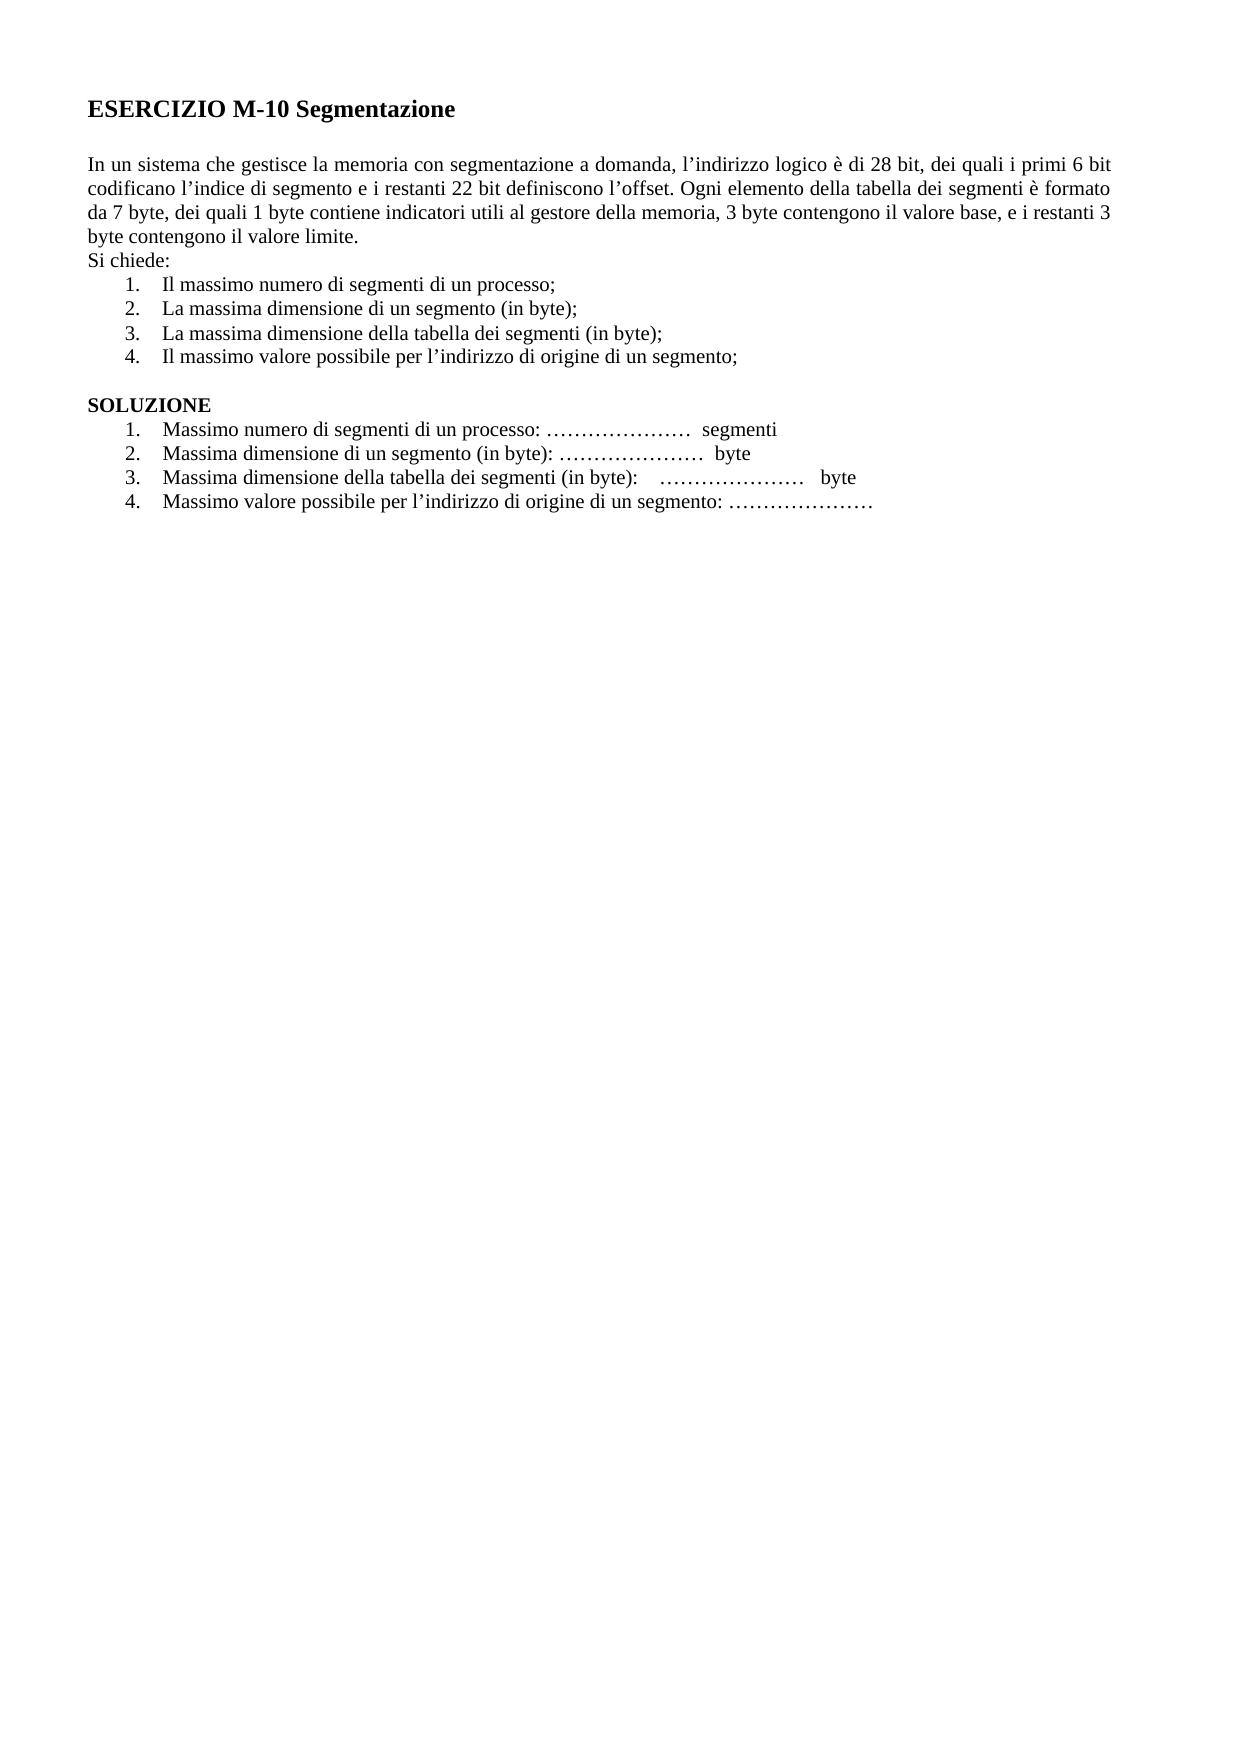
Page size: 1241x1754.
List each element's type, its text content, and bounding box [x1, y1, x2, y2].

list Il massimo numero di segmenti di un processo; [124, 272, 1113, 296]
text Si chiede: [87, 248, 1113, 272]
list Massimo numero di segmenti di un processo: ………………… segmenti [125, 417, 1113, 441]
list Massimo valore possibile per l’indirizzo di origine di un segmento: ………………… [125, 489, 1113, 513]
list La massima dimensione della tabella dei segmenti (in byte); [124, 320, 1113, 344]
list Massima dimensione di un segmento (in byte): ………………… byte [125, 441, 1113, 465]
list La massima dimensione di un segmento (in byte); [124, 296, 1113, 320]
list Massima dimensione della tabella dei segmenti (in byte): ………………… byte [125, 465, 1113, 489]
list Il massimo valore possibile per l’indirizzo di origine di un segmento; [124, 344, 1113, 368]
text SOLUZIONE [87, 393, 1113, 417]
text ESERCIZIO M-10 Segmentazione [87, 94, 1113, 123]
text In un sistema che gestisce la memoria con segmentazione a domanda, l’indirizzo logico è di 28 bit, dei quali i primi 6 bit codificano l’indice di segmento e i restanti 22 bit definiscono l’offset. Ogni elemento della tabella dei segmenti è formato da 7 byte, dei quali 1 byte contiene indicatori utili al gestore della memoria, 3 byte contengono il valore base, e i restanti 3 byte contengono il valore limite. [87, 152, 1113, 248]
